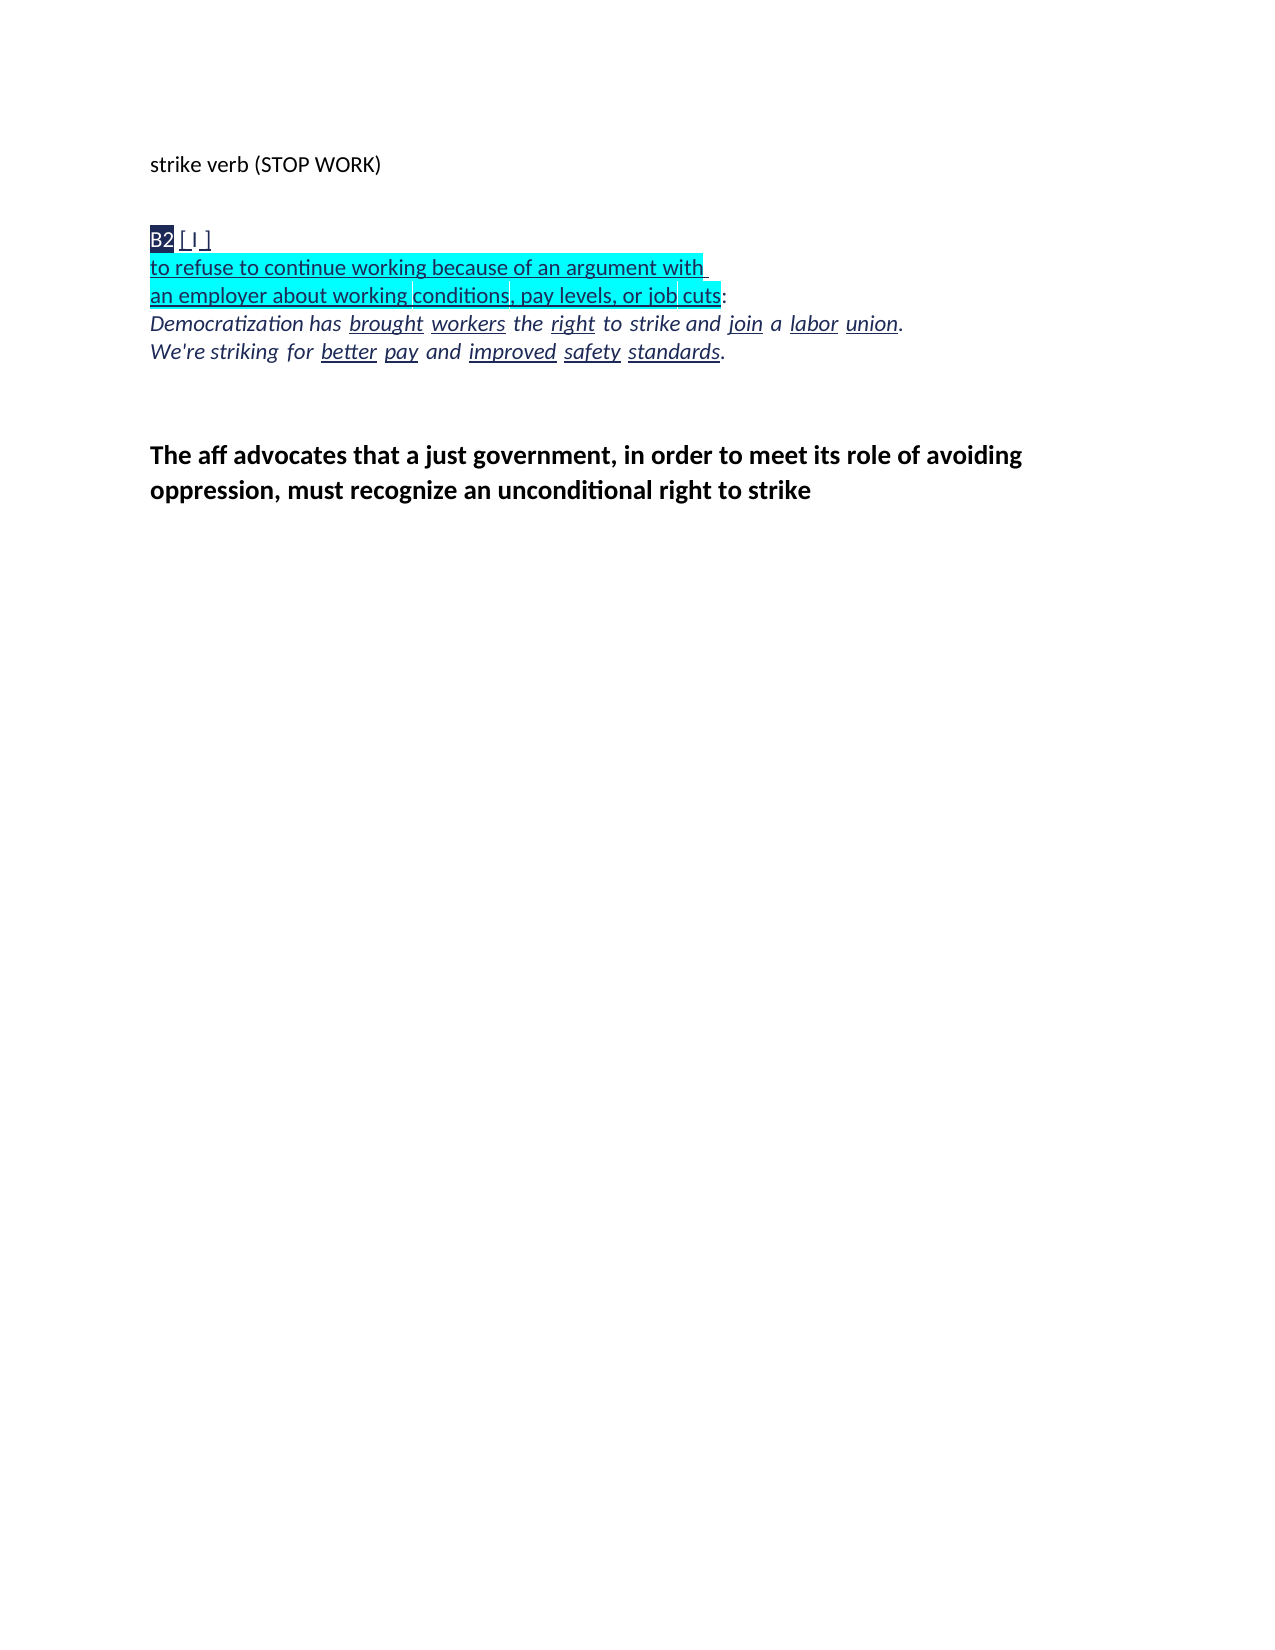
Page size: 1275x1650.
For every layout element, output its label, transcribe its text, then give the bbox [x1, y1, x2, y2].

text Democratization has brought workers the right to strike and join a labor union. [150, 309, 1125, 337]
text to refuse to continue working because of an argument with an employer about working conditions, pay levels, or job cuts: [703, 253, 1125, 309]
subtitle The aff advocates that a just government, in order to meet its role of avoiding oppression, must recognize an unconditional right to strike [150, 438, 1125, 507]
text strike verb (STOP WORK) [150, 150, 1125, 178]
text We're striking for better pay and improved safety standards. [150, 337, 1125, 365]
text B2 [ I ] [174, 225, 1125, 253]
